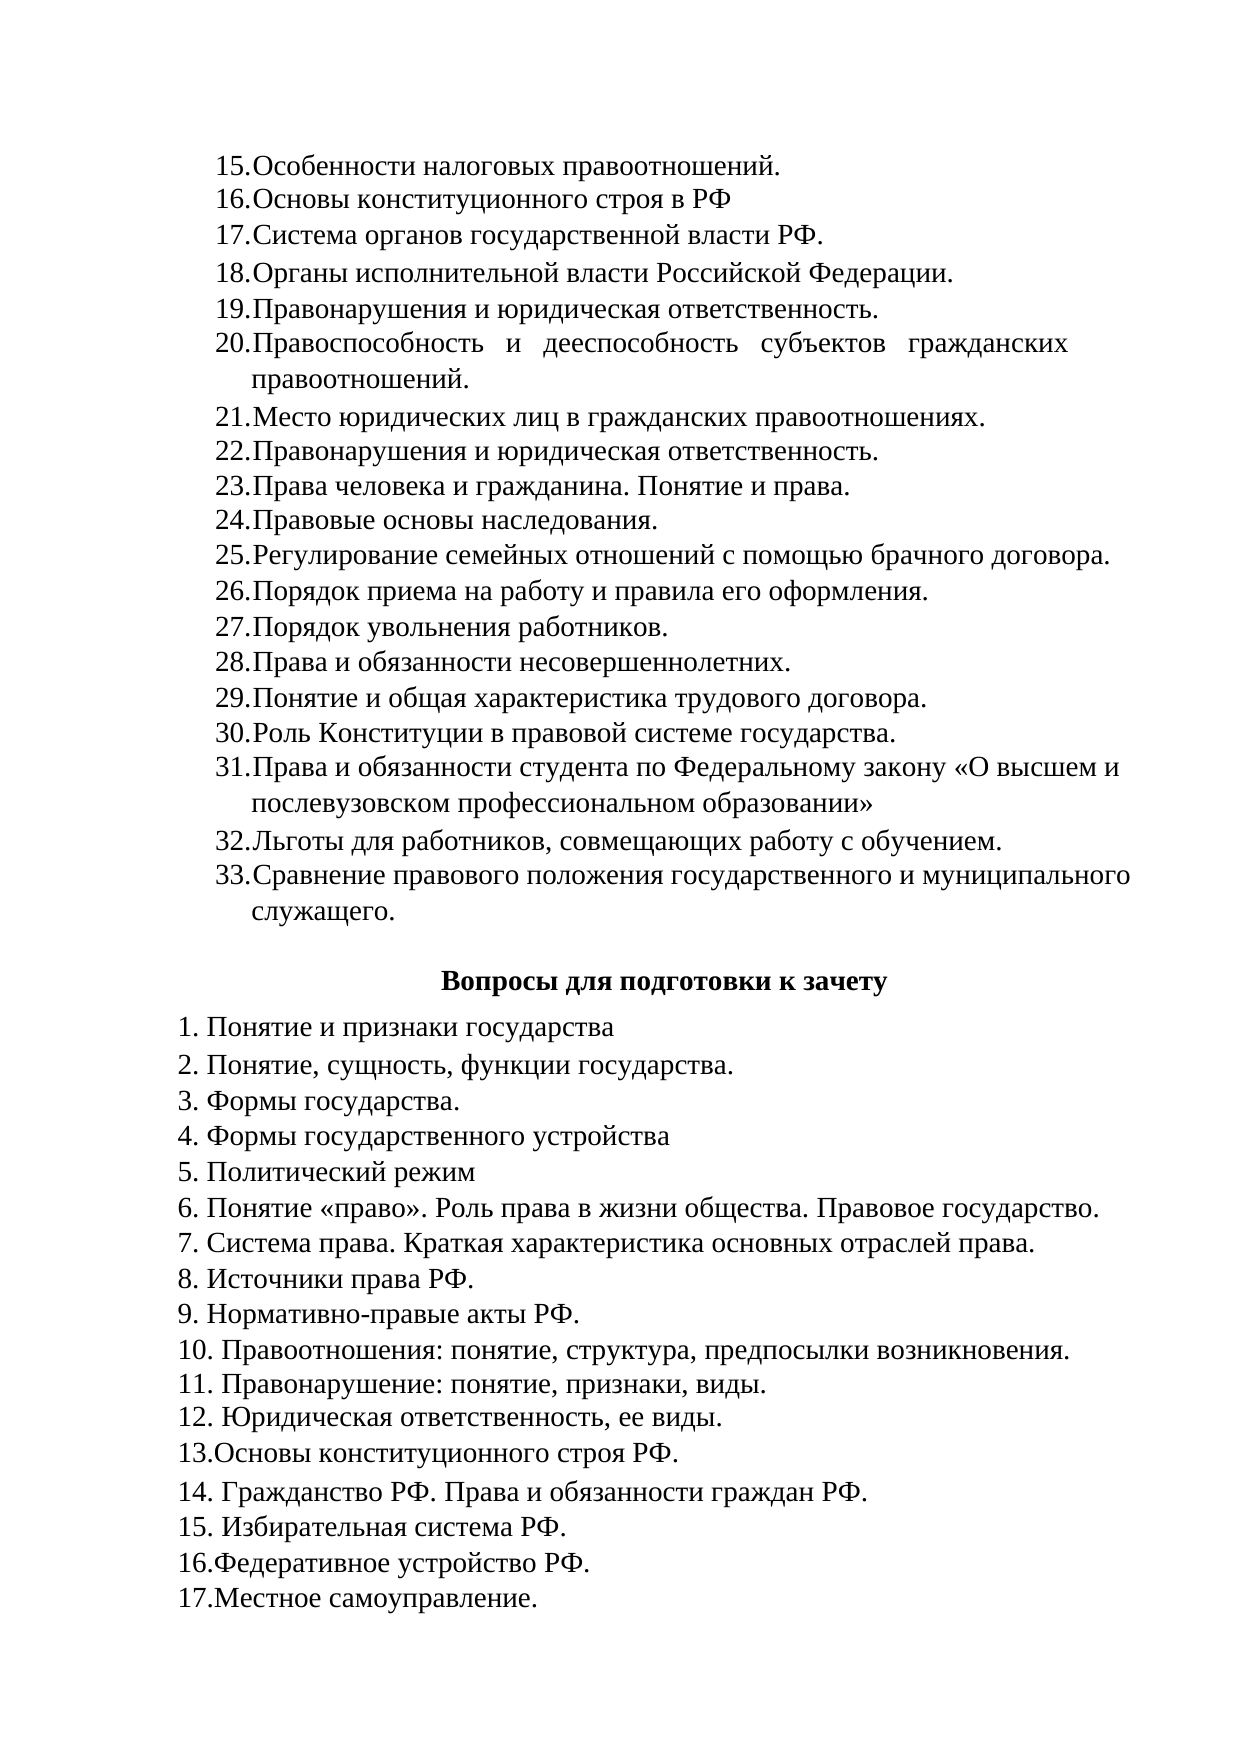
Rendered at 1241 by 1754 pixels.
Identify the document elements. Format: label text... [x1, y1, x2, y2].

text 5. Политический режим [177, 1154, 1152, 1188]
text 1. Понятие и признаки государства [177, 1009, 1152, 1042]
list Правонарушения и юридическая ответственность. [215, 291, 1152, 325]
text 12. Юридическая ответственность, ее виды. [177, 1399, 1152, 1433]
list Регулирование семейных отношений с помощью брачного договора. [215, 537, 1152, 571]
list Порядок увольнения работников. [215, 609, 1152, 642]
list Понятие и общая характеристика трудового договора. [215, 680, 1152, 713]
list Порядок приема на работу и правила его оформления. [215, 573, 1152, 607]
text 9. Нормативно-правые акты РФ. [177, 1297, 1152, 1330]
text 17.Местное самоуправление. [177, 1581, 1152, 1614]
list Права и обязанности студента по Федеральному закону «О высшем и [215, 749, 1152, 783]
list Особенности налоговых правоотношений. [215, 148, 1152, 181]
list Правоспособность и дееспособность субъектов гражданских [215, 325, 1152, 358]
text 16.Федеративное устройство РФ. [177, 1545, 1152, 1578]
text правоотношений. [215, 361, 1152, 394]
text 15. Избирательная система РФ. [177, 1509, 1152, 1543]
text Вопросы для подготовки к зачету [177, 963, 1152, 996]
list Роль Конституции в правовой системе государства. [215, 716, 1152, 749]
text 10. Правоотношения: понятие, структура, предпосылки возникновения. [177, 1332, 1152, 1366]
list Сравнение правового положения государственного и муниципального [215, 857, 1152, 891]
text 3. Формы государства. [177, 1083, 1152, 1116]
text 2. Понятие, сущность, функции государства. [177, 1047, 1152, 1081]
list Система органов государственной власти РФ. [215, 217, 1152, 251]
list Льготы для работников, совмещающих работу с обучением. [215, 823, 1152, 857]
list Органы исполнительной власти Российской Федерации. [215, 256, 1152, 289]
text 4. Формы государственного устройства [177, 1118, 1152, 1152]
list Место юридических лиц в гражданских правоотношениях. [215, 399, 1152, 433]
text 6. Понятие «право». Роль права в жизни общества. Правовое государство. [177, 1190, 1152, 1223]
text послевузовском профессиональном образовании» [215, 785, 1152, 819]
list Правонарушения и юридическая ответственность. [215, 433, 1152, 466]
text 11. Правонарушение: понятие, признаки, виды. [177, 1366, 1152, 1399]
text 7. Система права. Краткая характеристика основных отраслей права. [177, 1225, 1152, 1259]
text 13.Основы конституционного строя РФ. [177, 1435, 1152, 1469]
list Основы конституционного строя в РФ [215, 181, 1152, 215]
list Права и обязанности несовершеннолетних. [215, 644, 1152, 678]
list Права человека и гражданина. Понятие и права. [215, 468, 1152, 502]
text 14. Гражданство РФ. Права и обязанности граждан РФ. [177, 1474, 1152, 1507]
text 8. Источники права РФ. [177, 1261, 1152, 1294]
text служащего. [215, 893, 1152, 927]
list Правовые основы наследования. [215, 502, 1152, 535]
